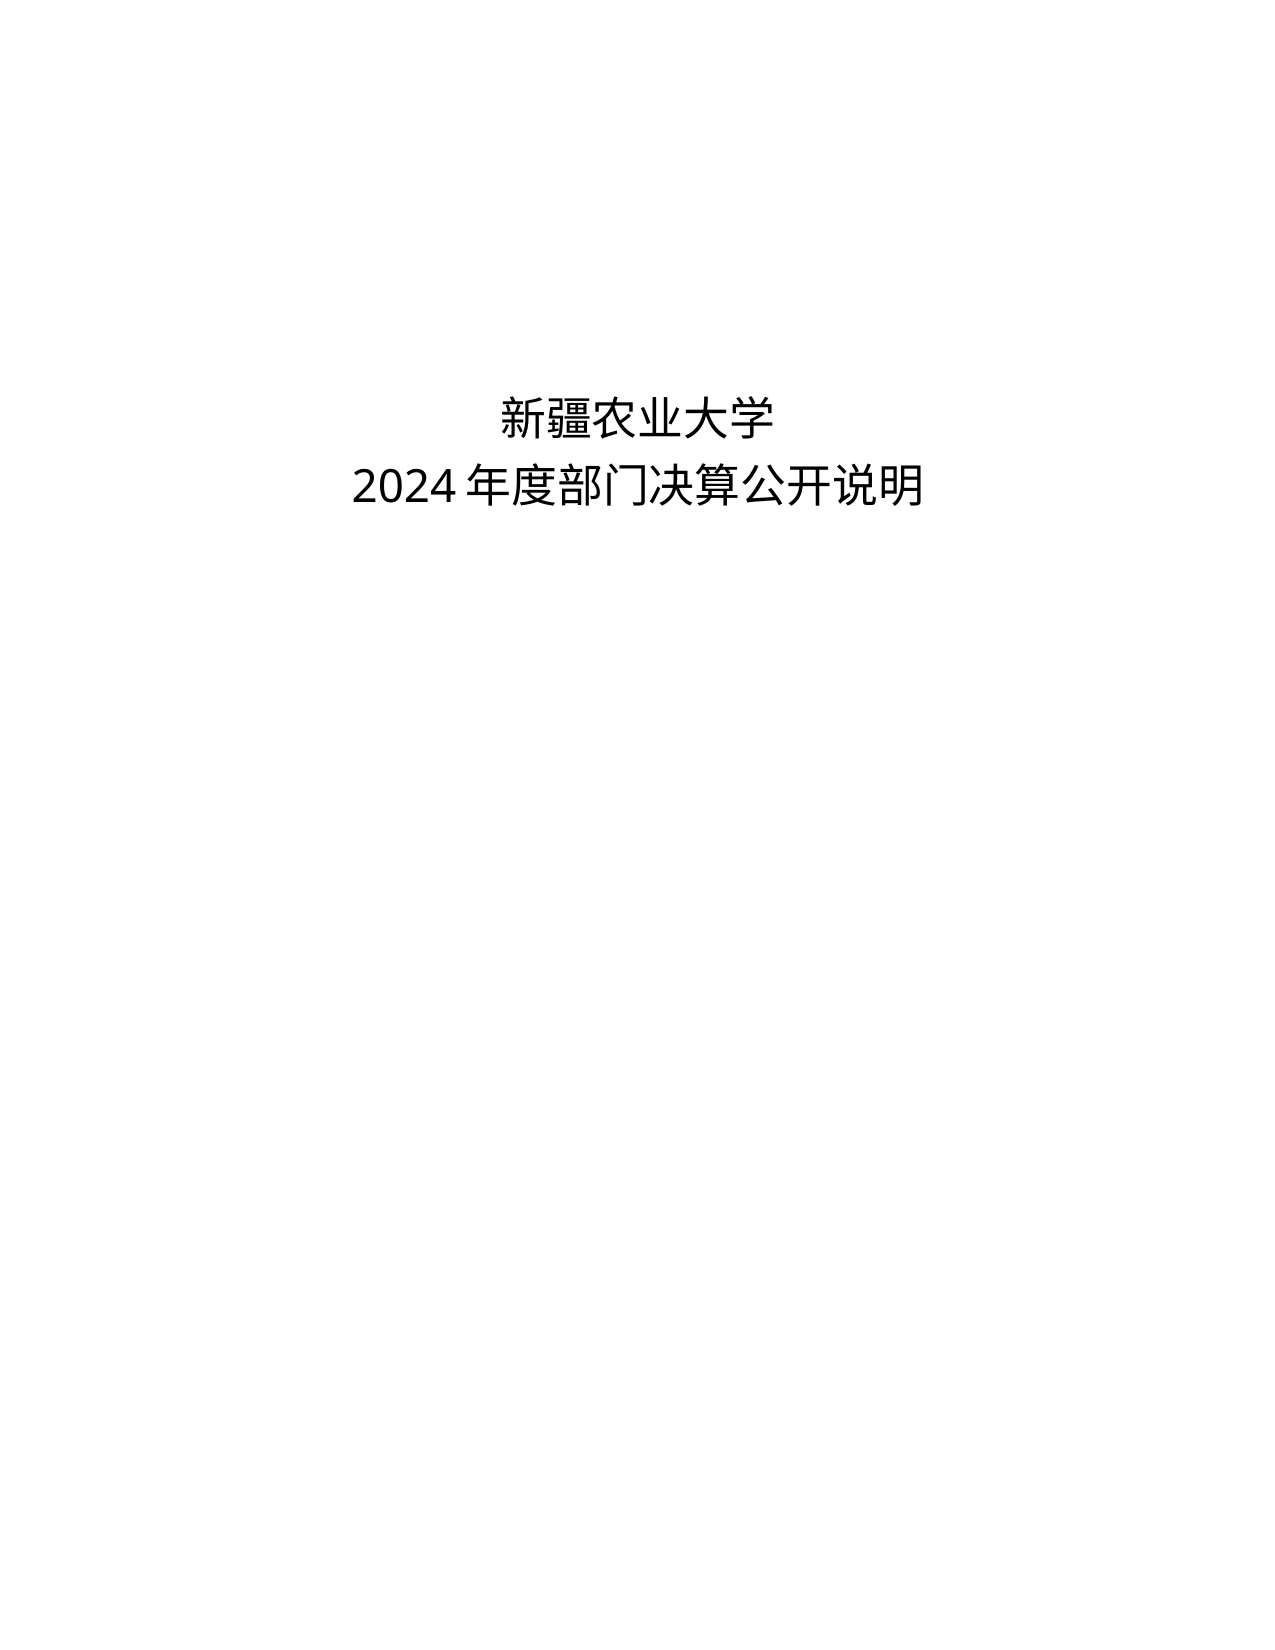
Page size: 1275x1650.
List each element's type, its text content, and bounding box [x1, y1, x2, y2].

text 2024年度部门决算公开说明 [187, 449, 1087, 516]
text 新疆农业大学 [187, 383, 1087, 449]
